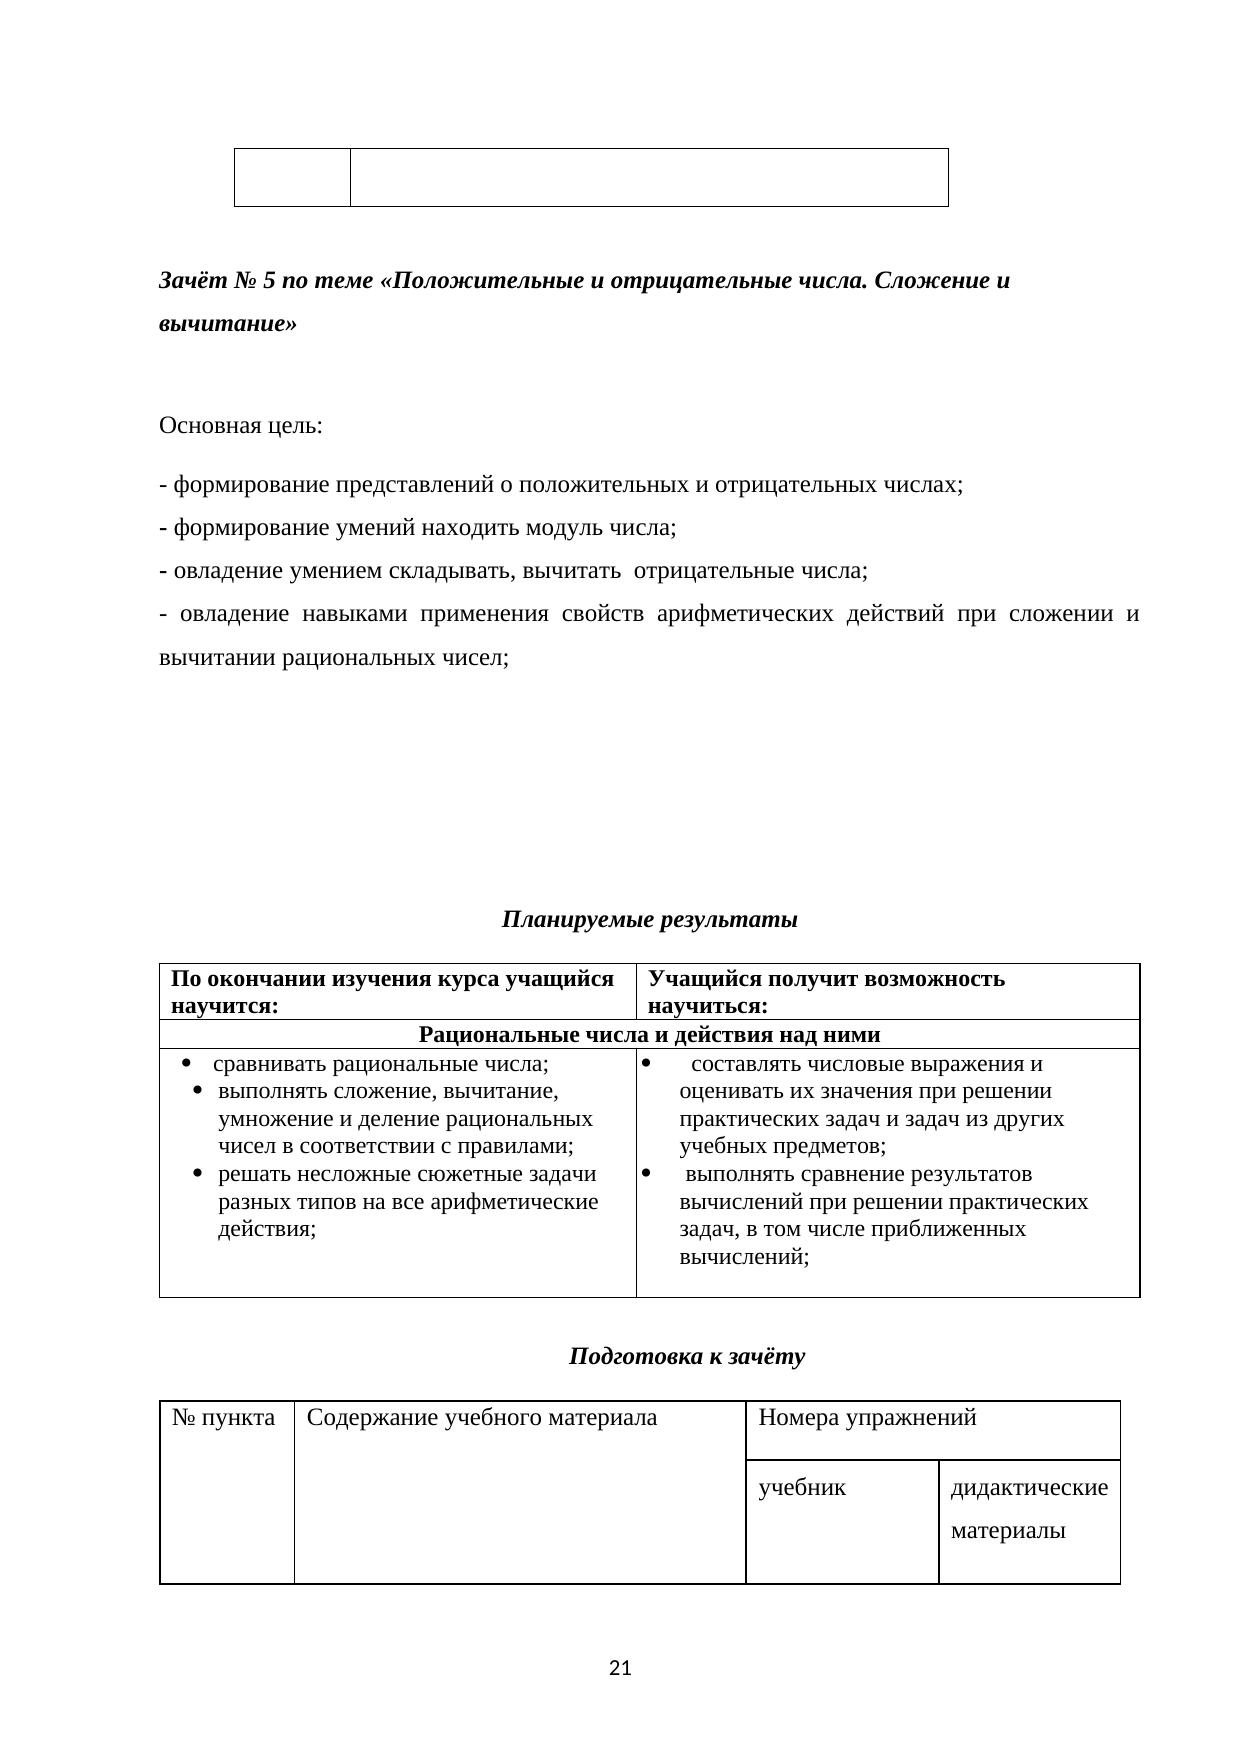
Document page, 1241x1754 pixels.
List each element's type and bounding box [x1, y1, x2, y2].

table_cell [148, 148, 1152, 1585]
